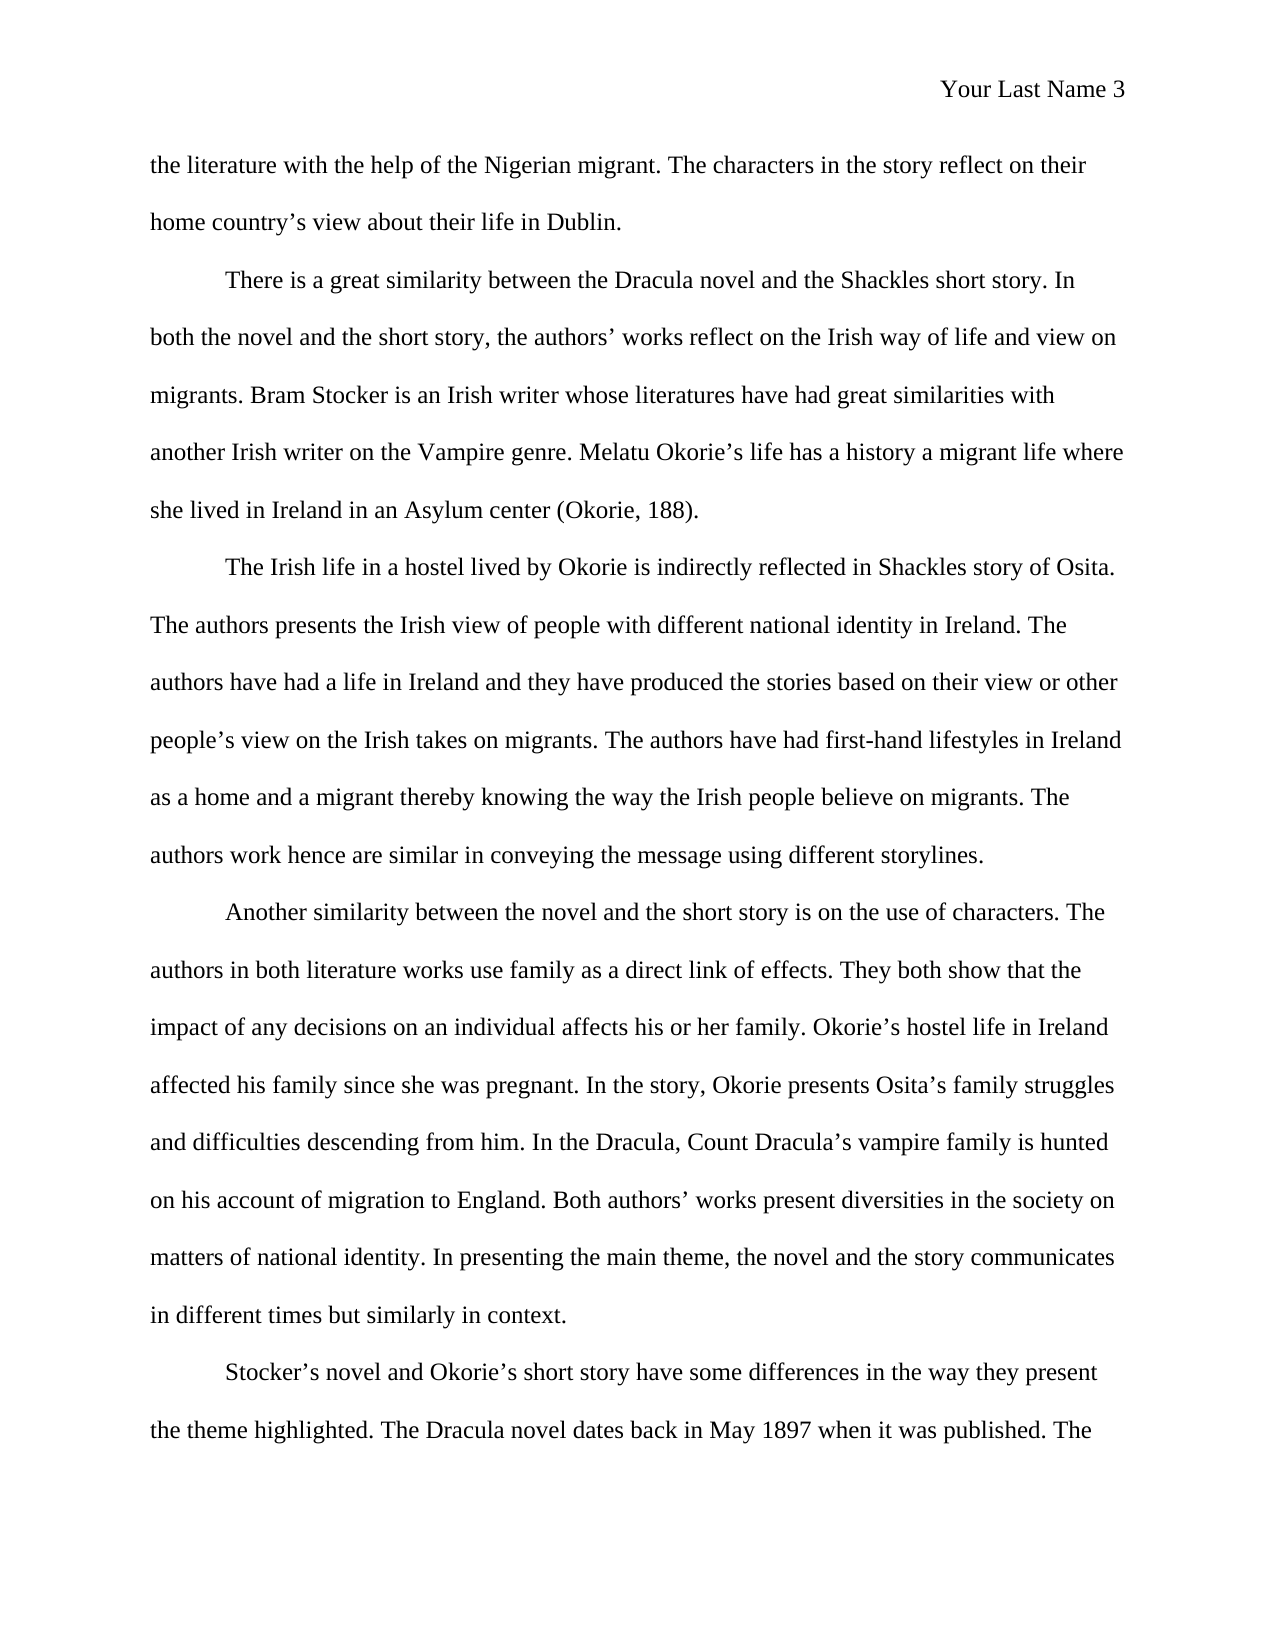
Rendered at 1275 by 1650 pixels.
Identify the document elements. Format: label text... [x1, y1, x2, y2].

text There is a great similarity between the Dracula novel and the Shackles short story. In both the novel and the short story, the authors’ works reflect on the Irish way of life and view on migrants. Bram Stocker is an Irish writer whose literatures have had great similarities with another Irish writer on the Vampire genre. Melatu Okorie’s life has a history a migrant life where she lived in Ireland in an Asylum center (Okorie, 188). [150, 265, 1125, 524]
text Another similarity between the novel and the short story is on the use of characters. The authors in both literature works use family as a direct link of effects. They both show that the impact of any decisions on an individual affects his or her family. Okorie’s hostel life in Ireland affected his family since she was pregnant. In the story, Okorie presents Osita’s family struggles and difficulties descending from him. In the Dracula, Count Dracula’s vampire family is hunted on his account of migration to England. Both authors’ works present diversities in the society on matters of national identity. In presenting the main theme, the novel and the story communicates in different times but similarly in context. [150, 897, 1125, 1329]
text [150, 1357, 1125, 1444]
text The Irish life in a hostel lived by Okorie is indirectly reflected in Shackles story of Osita. The authors presents the Irish view of people with different national identity in Ireland. The authors have had a life in Ireland and they have produced the stories based on their view or other people’s view on the Irish takes on migrants. The authors have had first-hand lifestyles in Ireland as a home and a migrant thereby knowing the way the Irish people believe on migrants. The authors work hence are similar in conveying the message using different storylines. [150, 552, 1125, 869]
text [150, 150, 1125, 236]
